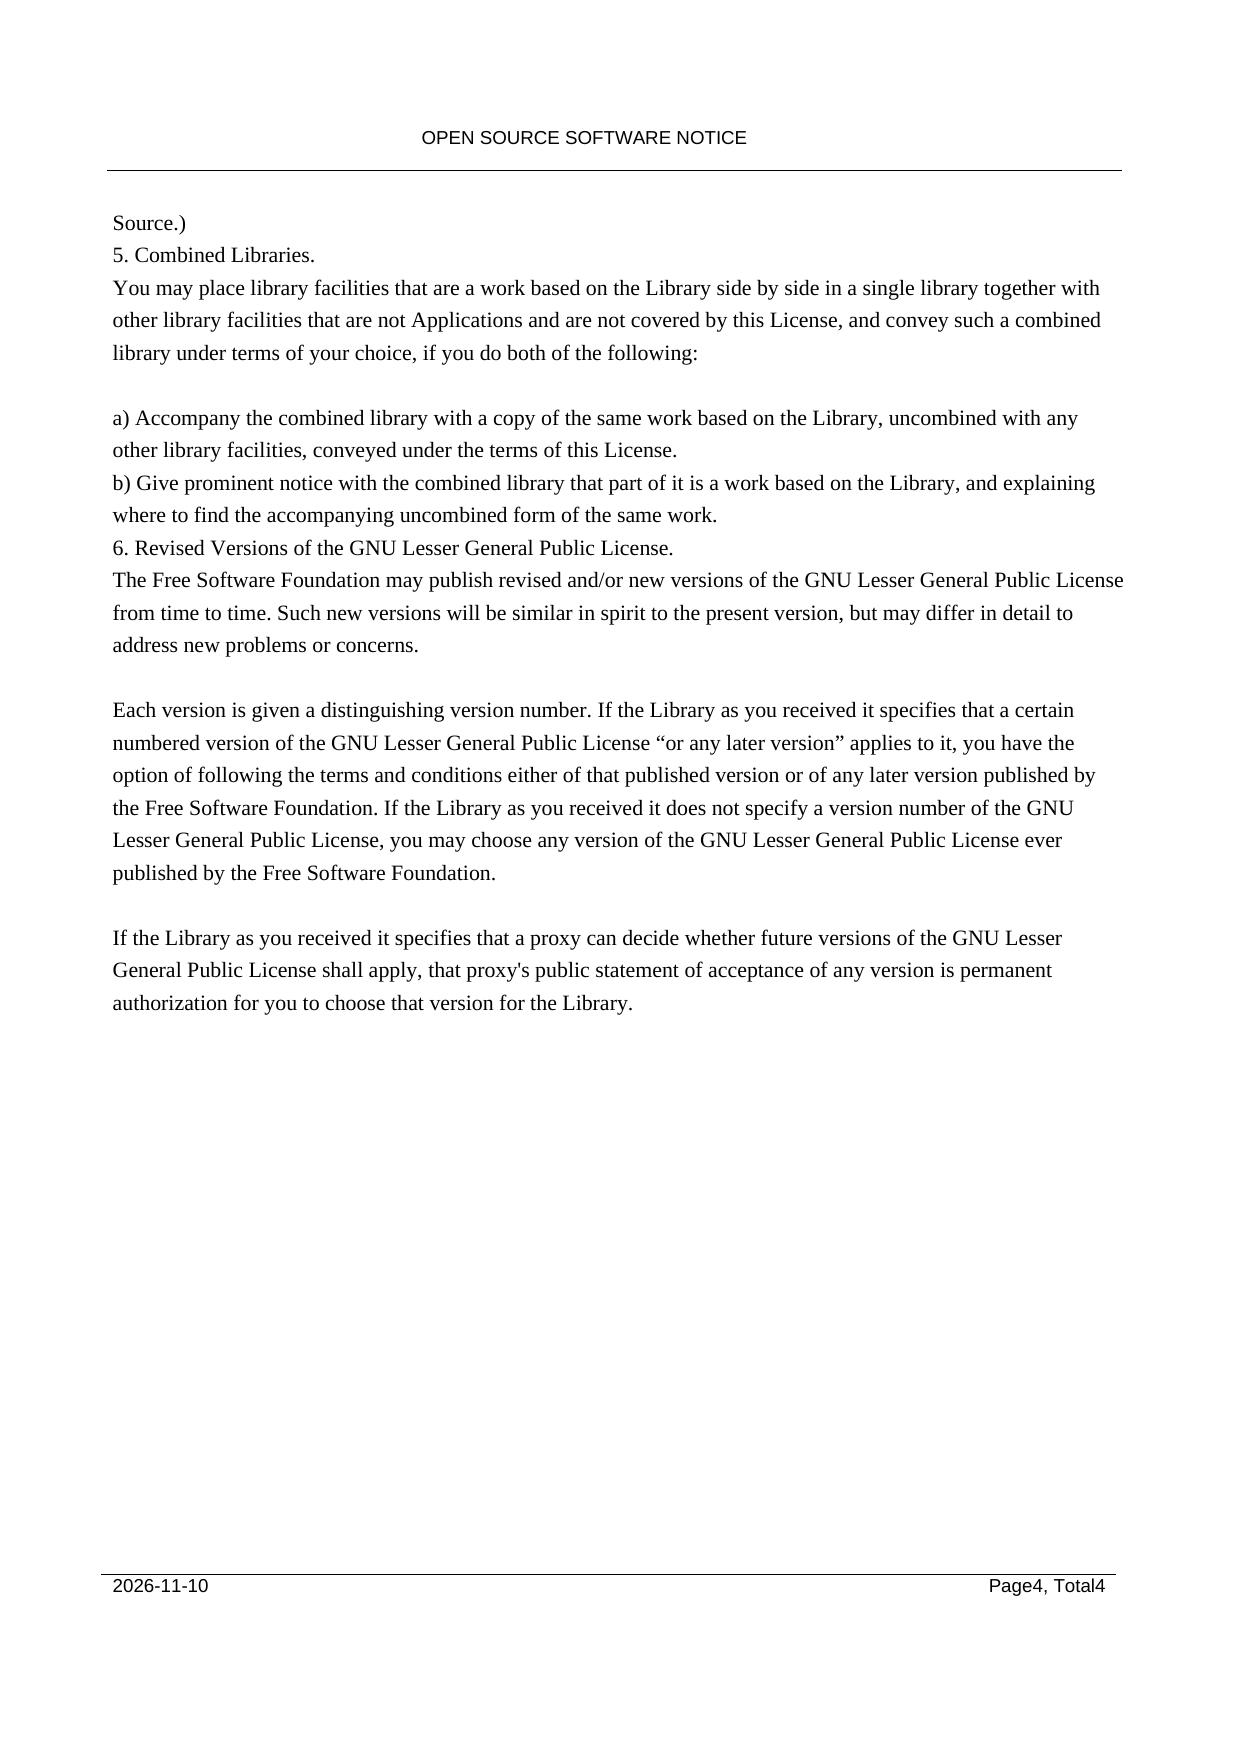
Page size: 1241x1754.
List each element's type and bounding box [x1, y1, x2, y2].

text [112, 206, 1128, 1019]
